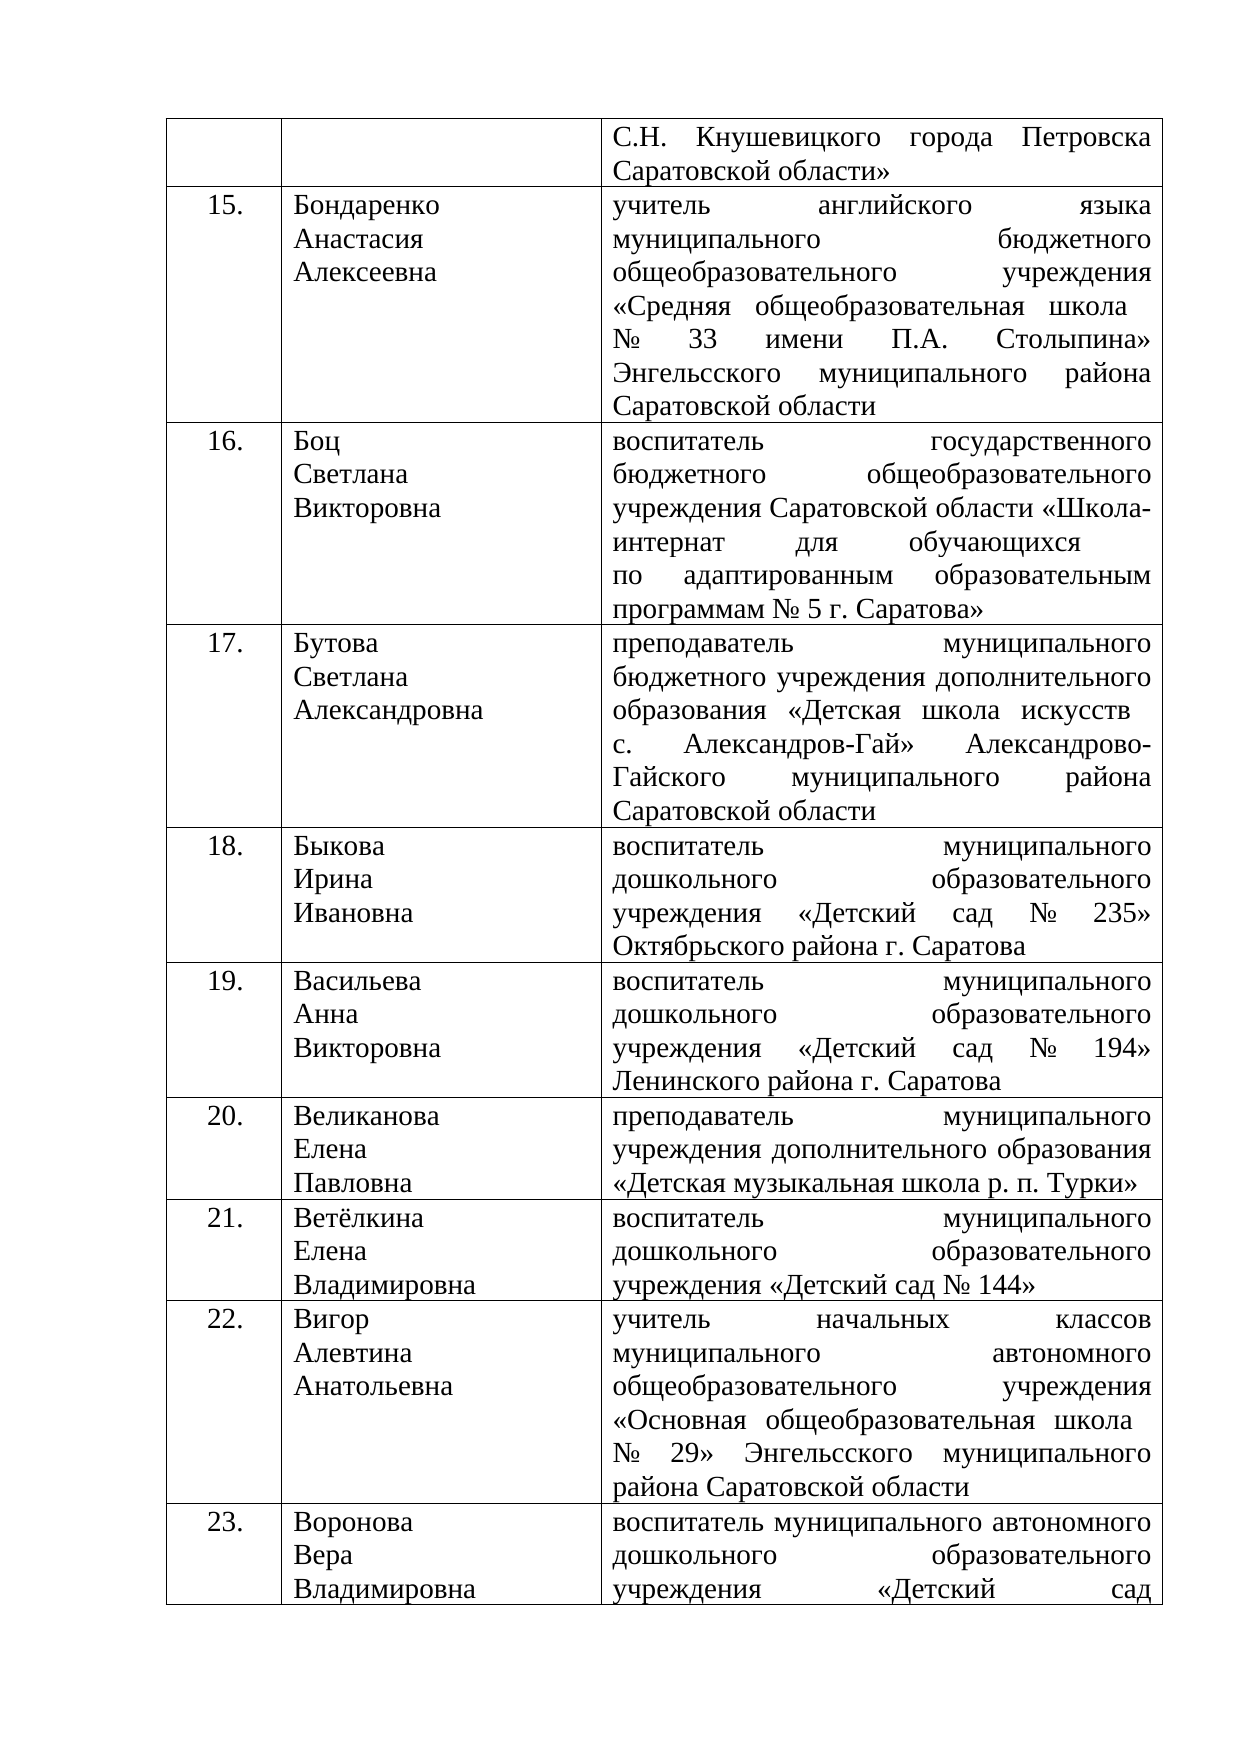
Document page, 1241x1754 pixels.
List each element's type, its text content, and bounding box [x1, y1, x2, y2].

table_cell [167, 187, 281, 422]
table_cell [167, 625, 281, 827]
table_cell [282, 119, 601, 186]
table_cell Быкова Ирина Ивановна [282, 828, 601, 962]
table_cell Великанова Елена Павловна [282, 1098, 601, 1199]
table_cell [167, 963, 281, 1097]
table_cell [167, 119, 281, 186]
table_cell Васильева Анна Викторовна [282, 963, 601, 1097]
table_cell учитель английского языка муниципального бюджетного общеобразовательного учреждения «Средняя общеобразовательная школа № 33 имени П.А. Столыпина» Энгельсского муниципального района Саратовской области [602, 187, 1162, 422]
table_cell Ветёлкина Елена Владимировна [282, 1200, 601, 1300]
table_cell воспитатель муниципального дошкольного образовательного учреждения «Детский сад № 144» [602, 1200, 1162, 1300]
table_cell воспитатель муниципального дошкольного образовательного учреждения «Детский сад № 194» Ленинского района г. Саратова [602, 963, 1162, 1097]
table_cell Боц Светлана Викторовна [282, 423, 601, 624]
table_cell [167, 828, 281, 962]
table_cell преподаватель муниципального учреждения дополнительного образования «Детская музыкальная школа р. п. Турки» [602, 1098, 1162, 1199]
table_cell [167, 1098, 281, 1199]
table_cell [167, 1200, 281, 1300]
table_cell Вигор Алевтина Анатольевна [282, 1301, 601, 1503]
table_cell [167, 423, 281, 624]
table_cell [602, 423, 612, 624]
table_cell Бутова Светлана Александровна [282, 625, 601, 827]
table_cell [167, 1301, 281, 1503]
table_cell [282, 1504, 601, 1604]
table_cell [602, 1504, 1162, 1604]
table_cell Бондаренко Анастасия Алексеевна [282, 187, 601, 422]
table_cell воспитатель государственного бюджетного общеобразовательного учреждения Саратовской области «Школа-интернат для обучающихся по адаптированным образовательным программам № 5 г. Саратова» [984, 423, 1162, 624]
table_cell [602, 119, 1162, 186]
table_cell учитель начальных классов муниципального автономного общеобразовательного учреждения «Основная общеобразовательная школа № 29» Энгельсского муниципального района Саратовской области [602, 1301, 1162, 1503]
table_cell воспитатель муниципального дошкольного образовательного учреждения «Детский сад № 235» Октябрьского района г. Саратова [602, 828, 1162, 962]
table_cell [167, 1504, 281, 1604]
table_cell преподаватель муниципального бюджетного учреждения дополнительного образования «Детская школа искусств с. Александров-Гай» Александрово-Гайского муниципального района Саратовской области [602, 625, 1162, 827]
